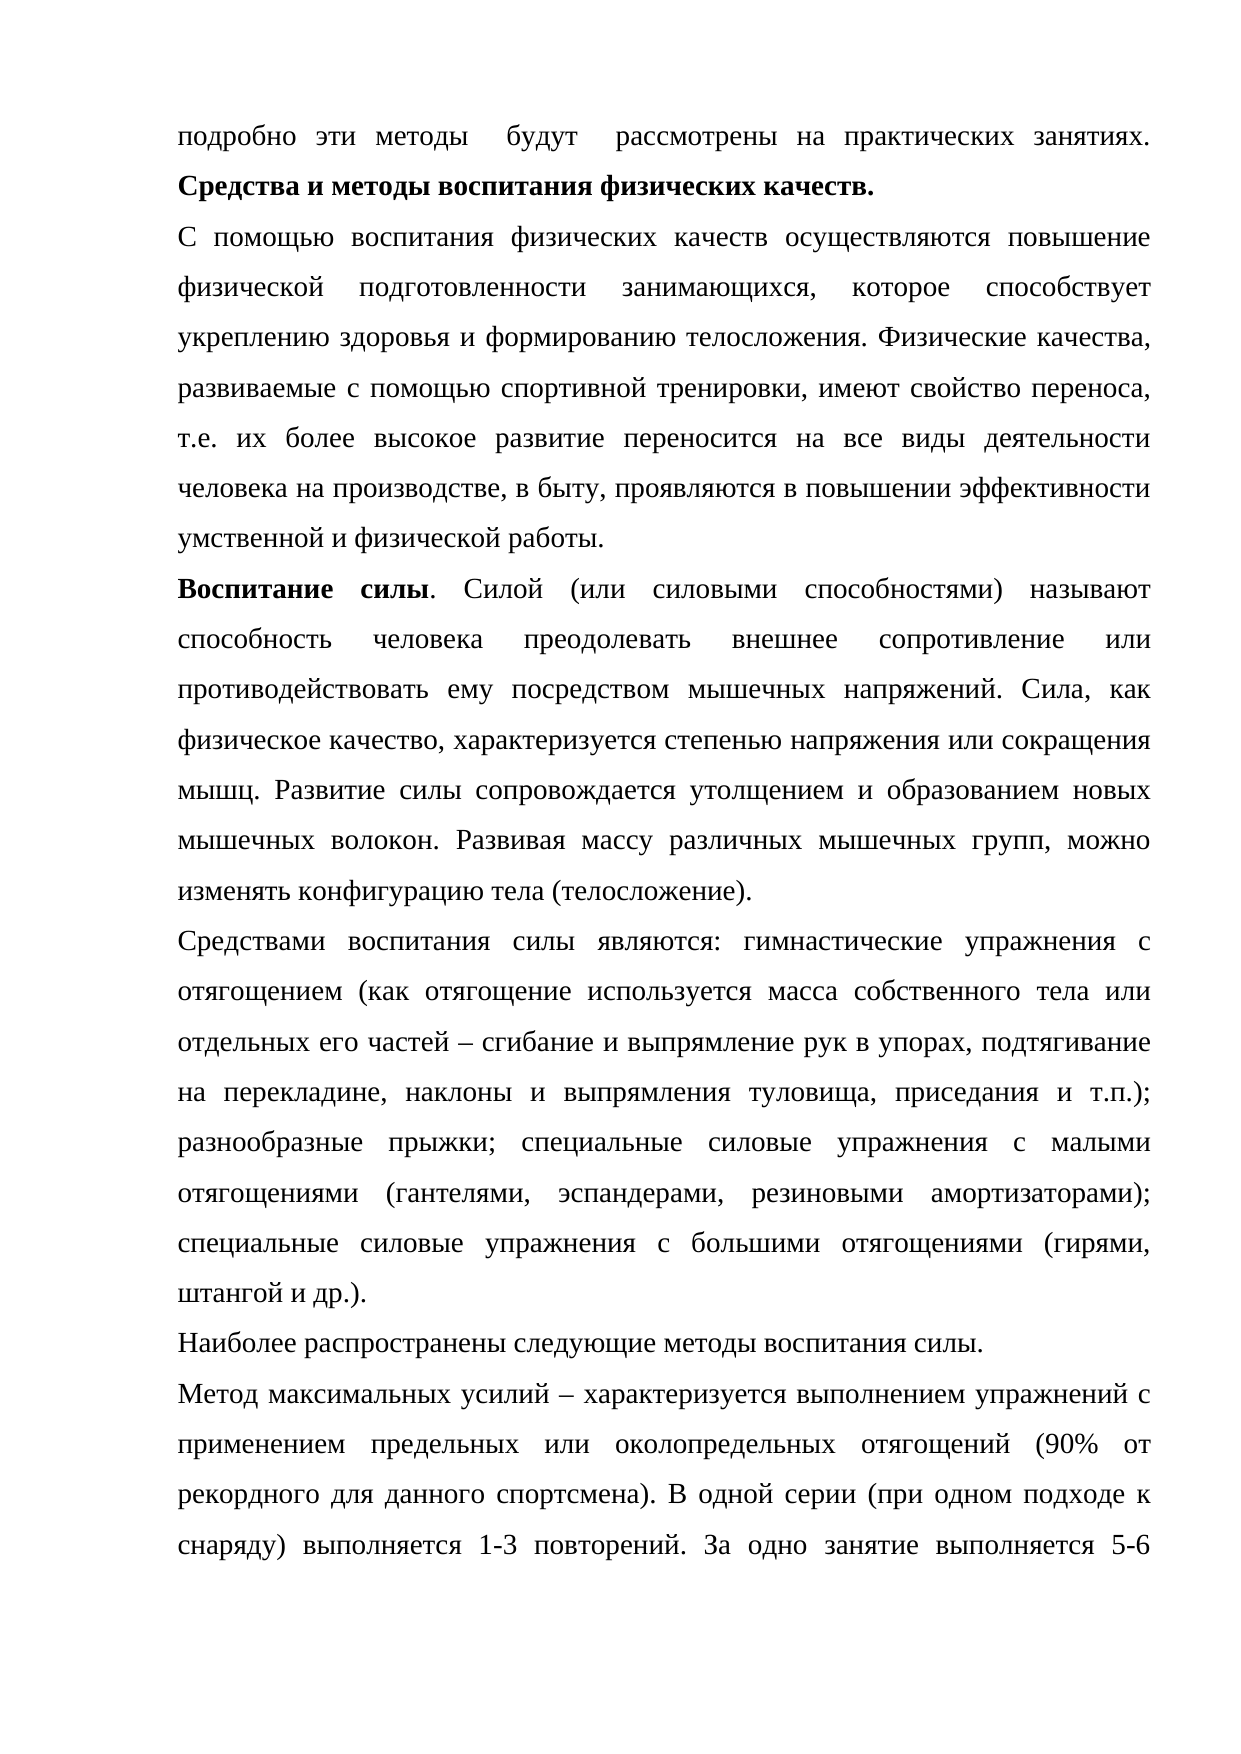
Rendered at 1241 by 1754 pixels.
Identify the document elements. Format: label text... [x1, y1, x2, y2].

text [177, 118, 1152, 202]
text Воспитание силы. Силой (или силовыми способностями) называют способность человека преодолевать внешнее сопротивление или противодействовать ему посредством мышечных напряжений. Сила, как физическое качество, характеризуется степенью напряжения или сокращения мышц. Развитие силы сопровождается утолщением и образованием новых мышечных волокон. Развивая массу различных мышечных групп, можно изменять конфигурацию тела (телосложение). [177, 571, 1152, 906]
text Средствами воспитания силы являются: гимнастические упражнения с отягощением (как отягощение используется масса собственного тела или отдельных его частей – сгибание и выпрямление рук в упорах, подтягивание на перекладине, наклоны и выпрямления туловища, приседания и т.п.); разнообразные прыжки; специальные силовые упражнения с малыми отягощениями (гантелями, эспандерами, резиновыми амортизаторами); специальные силовые упражнения с большими отягощениями (гирями, штангой и др.). [177, 923, 1152, 1309]
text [177, 1376, 1152, 1560]
text Наиболее распространены следующие методы воспитания силы. [177, 1326, 1152, 1359]
text С помощью воспитания физических качеств осуществляются повышение физической подготовленности занимающихся, которое способствует укреплению здоровья и формированию телосложения. Физические качества, развиваемые с помощью спортивной тренировки, имеют свойство переноса, т.е. их более высокое развитие переносится на все виды деятельности человека на производстве, в быту, проявляются в повышении эффективности умственной и физической работы. [177, 219, 1152, 554]
